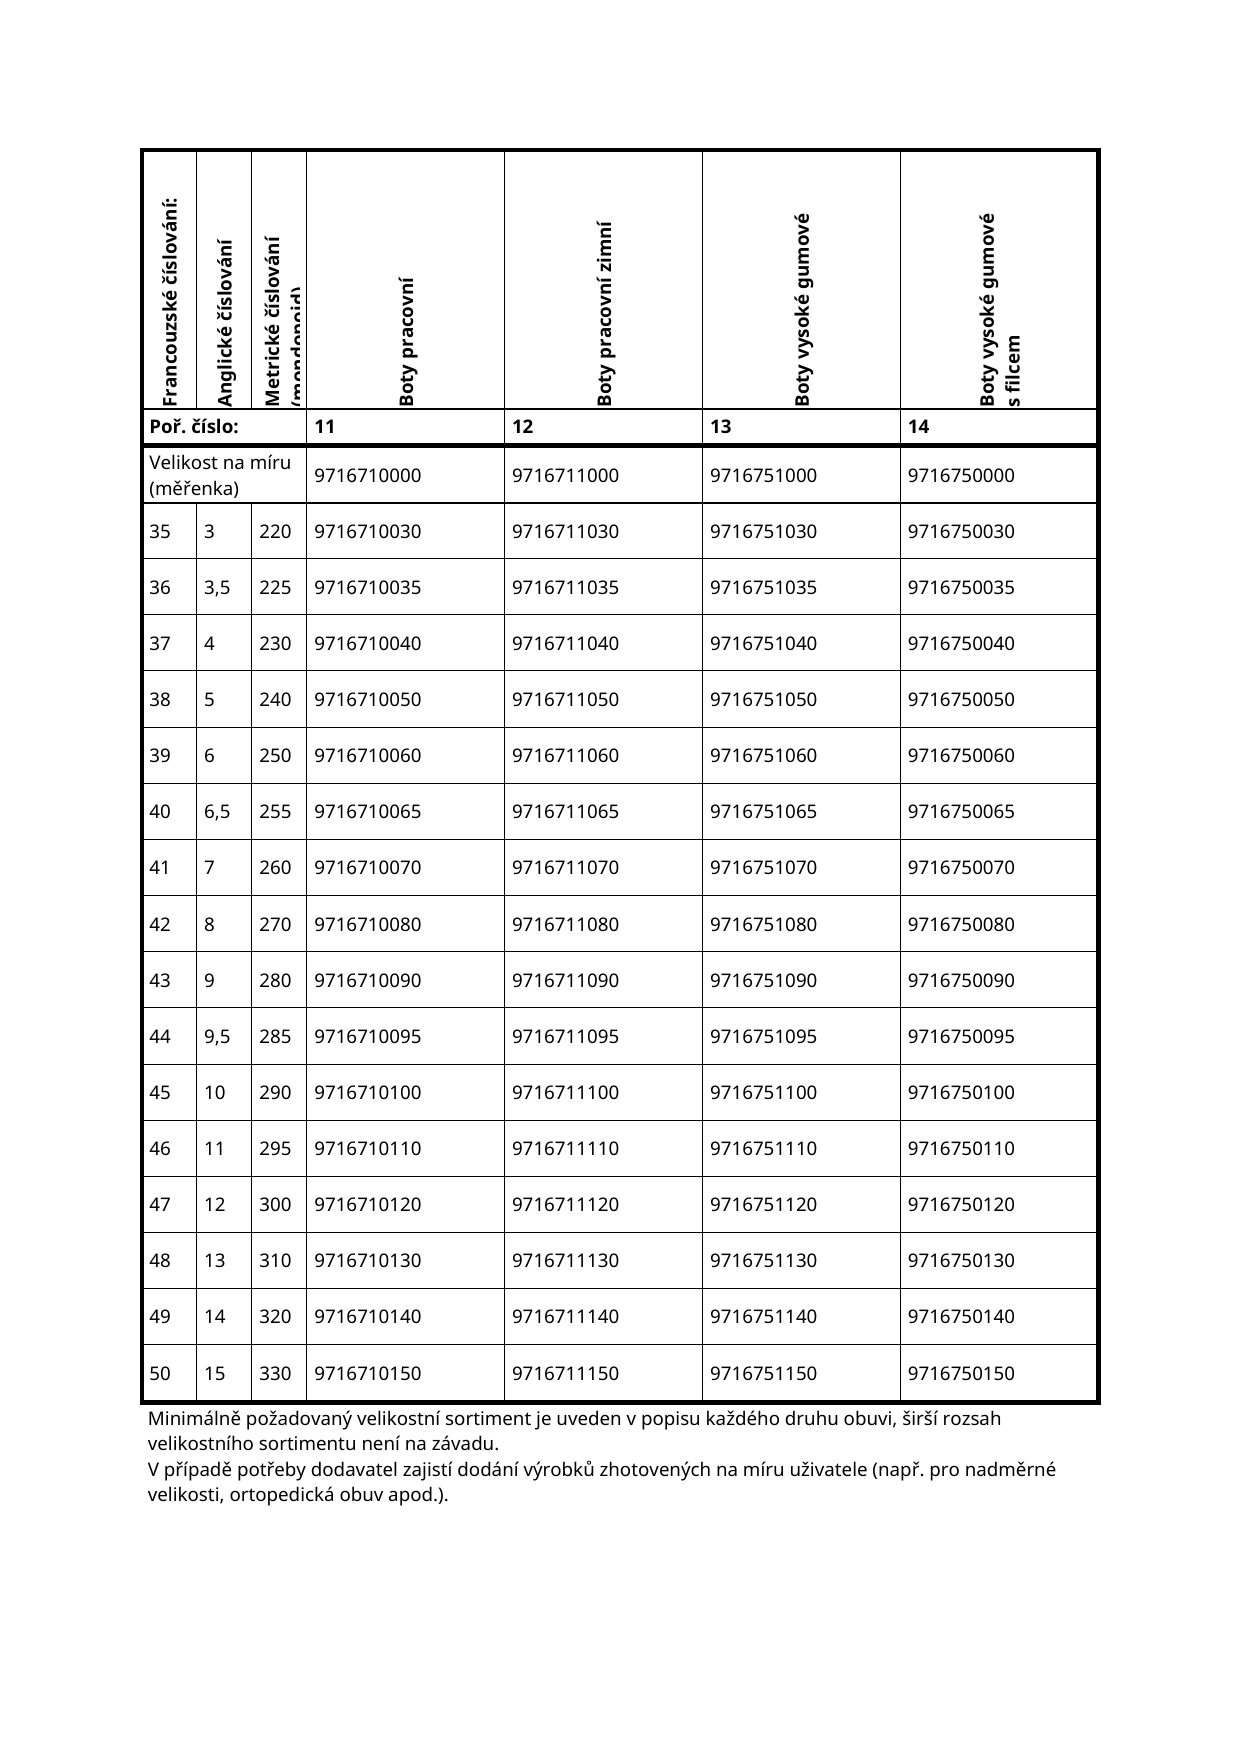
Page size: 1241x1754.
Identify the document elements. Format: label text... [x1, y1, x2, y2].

table_cell 9716711130 [505, 1233, 702, 1288]
table_cell 9716710130 [307, 1233, 504, 1288]
table_cell 9716750060 [901, 728, 1096, 783]
table_cell 9716750140 [901, 1289, 1096, 1344]
table_cell 9716751100 [703, 1065, 900, 1119]
table_cell 38 [144, 671, 196, 727]
table_cell 47 [144, 1177, 196, 1232]
table_cell 9716751095 [703, 1008, 900, 1063]
table_cell 9716710095 [307, 1008, 504, 1063]
table_cell 45 [144, 1065, 196, 1119]
table_cell 9716750080 [901, 896, 1096, 951]
table_cell 300 [252, 1177, 306, 1232]
table_cell 9716750095 [901, 1008, 1096, 1063]
table_cell 10 [197, 1065, 251, 1119]
table_cell 9716750100 [901, 1065, 1096, 1119]
table_cell 330 [252, 1345, 306, 1400]
table_cell 9716710100 [307, 1065, 504, 1119]
table_cell 9716710040 [307, 615, 504, 670]
table_cell 5 [197, 671, 251, 727]
table_cell 35 [144, 504, 196, 558]
table_cell 9716711040 [505, 615, 702, 670]
table_cell 9716750090 [901, 952, 1096, 1007]
table_cell 9716750035 [901, 559, 1096, 614]
table_cell 225 [252, 559, 306, 614]
table_cell 9716750050 [901, 671, 1096, 727]
table_cell 9716750120 [901, 1177, 1096, 1232]
table_cell 9716710120 [307, 1177, 504, 1232]
table_cell 9716711050 [505, 671, 702, 727]
table_cell 9716710140 [307, 1289, 504, 1344]
table_cell 9716710090 [307, 952, 504, 1007]
table_cell Poř. číslo: [144, 410, 306, 443]
table_cell 46 [144, 1121, 196, 1176]
table_cell 42 [144, 896, 196, 951]
table_header Boty vysoké gumové [703, 152, 900, 407]
table_cell 9716710060 [307, 728, 504, 783]
table_cell 230 [252, 615, 306, 670]
table_cell 13 [197, 1233, 251, 1288]
table_header Boty pracovní [307, 152, 504, 407]
table_cell 9716710030 [307, 504, 504, 558]
table_cell 9716710150 [307, 1345, 504, 1400]
table_cell 9716750065 [901, 784, 1096, 839]
table_cell 9716711120 [505, 1177, 702, 1232]
table_cell 36 [144, 559, 196, 614]
table_header Boty pracovní zimní [505, 152, 702, 407]
table_cell 6 [197, 728, 251, 783]
table_cell 9716711065 [505, 784, 702, 839]
table_cell 9,5 [197, 1008, 251, 1063]
table_cell 9716751110 [703, 1121, 900, 1176]
table_cell 9716710070 [307, 840, 504, 895]
table_cell 250 [252, 728, 306, 783]
table_cell 9716751120 [703, 1177, 900, 1232]
table_cell 9716710000 [307, 448, 504, 502]
table_cell 9716751065 [703, 784, 900, 839]
table_cell 9716750070 [901, 840, 1096, 895]
table_cell 15 [197, 1345, 251, 1400]
text Minimálně požadovaný velikostní sortiment je uveden v popisu každého druhu obuvi, širší rozsah velikostního sortimentu není na závadu. [148, 1405, 1093, 1456]
table_cell 9716751080 [703, 896, 900, 951]
table_cell 9716711140 [505, 1289, 702, 1344]
table_cell 9716750110 [901, 1121, 1096, 1176]
table_cell 9716710035 [307, 559, 504, 614]
table_cell 290 [252, 1065, 306, 1119]
table_cell 9716711150 [505, 1345, 702, 1400]
table_cell 9716751035 [703, 559, 900, 614]
table_cell 9716711000 [505, 448, 702, 502]
table_cell 9716711080 [505, 896, 702, 951]
table_cell 8 [197, 896, 251, 951]
table_cell 9716711090 [505, 952, 702, 1007]
table_cell 9716751140 [703, 1289, 900, 1344]
table_header Anglické číslování [197, 152, 251, 407]
table_cell 9716751130 [703, 1233, 900, 1288]
table_cell 9716751050 [703, 671, 900, 727]
table_cell 37 [144, 615, 196, 670]
table_cell 50 [144, 1345, 196, 1400]
table_cell 9716750000 [901, 448, 1096, 502]
table_cell 14 [901, 410, 1096, 443]
table_cell 9716751030 [703, 504, 900, 558]
table_cell 9716751000 [703, 448, 900, 502]
table_cell 39 [144, 728, 196, 783]
table_cell 9716751070 [703, 840, 900, 895]
table_cell 295 [252, 1121, 306, 1176]
table_cell 9716710110 [307, 1121, 504, 1176]
table_cell 9716711035 [505, 559, 702, 614]
table_cell 9716750130 [901, 1233, 1096, 1288]
table_cell Velikost na míru (měřenka) [144, 448, 306, 502]
table_cell 9 [197, 952, 251, 1007]
table_header Metrické číslování (mondopoid) [252, 152, 306, 407]
table_cell 320 [252, 1289, 306, 1344]
table_cell 9716710080 [307, 896, 504, 951]
table_cell 13 [703, 410, 900, 443]
table_cell 3 [197, 504, 251, 558]
table_header Boty vysoké gumové s filcem [901, 152, 1096, 407]
table_cell 12 [505, 410, 702, 443]
table_cell 310 [252, 1233, 306, 1288]
table_cell 9716751150 [703, 1345, 900, 1400]
table_cell 280 [252, 952, 306, 1007]
table_cell 9716751060 [703, 728, 900, 783]
table_cell 260 [252, 840, 306, 895]
table_cell 14 [197, 1289, 251, 1344]
table_cell 7 [197, 840, 251, 895]
table_cell 11 [197, 1121, 251, 1176]
text V případě potřeby dodavatel zajistí dodání výrobků zhotovených na míru uživatele (např. pro nadměrné velikosti, ortopedická obuv apod.). [148, 1456, 1093, 1507]
table_cell 9716711060 [505, 728, 702, 783]
table_cell 9716750150 [901, 1345, 1096, 1400]
table_cell 285 [252, 1008, 306, 1063]
table_cell 9716711070 [505, 840, 702, 895]
table_cell 11 [307, 410, 504, 443]
table_cell 49 [144, 1289, 196, 1344]
table_cell 9716711100 [505, 1065, 702, 1119]
table_cell 48 [144, 1233, 196, 1288]
table_cell 44 [144, 1008, 196, 1063]
table_cell 9716711110 [505, 1121, 702, 1176]
table_cell 220 [252, 504, 306, 558]
table_cell 4 [197, 615, 251, 670]
table_cell 9716711095 [505, 1008, 702, 1063]
table_cell 9716710050 [307, 671, 504, 727]
table_cell 9716750030 [901, 504, 1096, 558]
table_cell 240 [252, 671, 306, 727]
table_cell 9716710065 [307, 784, 504, 839]
table_cell 6,5 [197, 784, 251, 839]
table_cell 9716750040 [901, 615, 1096, 670]
table_cell 43 [144, 952, 196, 1007]
table_cell 12 [197, 1177, 251, 1232]
table_cell 9716751090 [703, 952, 900, 1007]
table_cell 9716751040 [703, 615, 900, 670]
table_cell 255 [252, 784, 306, 839]
table_cell 3,5 [197, 559, 251, 614]
table_cell 9716711030 [505, 504, 702, 558]
table_cell 40 [144, 784, 196, 839]
table_header Francouzské číslování: [144, 152, 196, 407]
table_cell 270 [252, 896, 306, 951]
table_cell 41 [144, 840, 196, 895]
